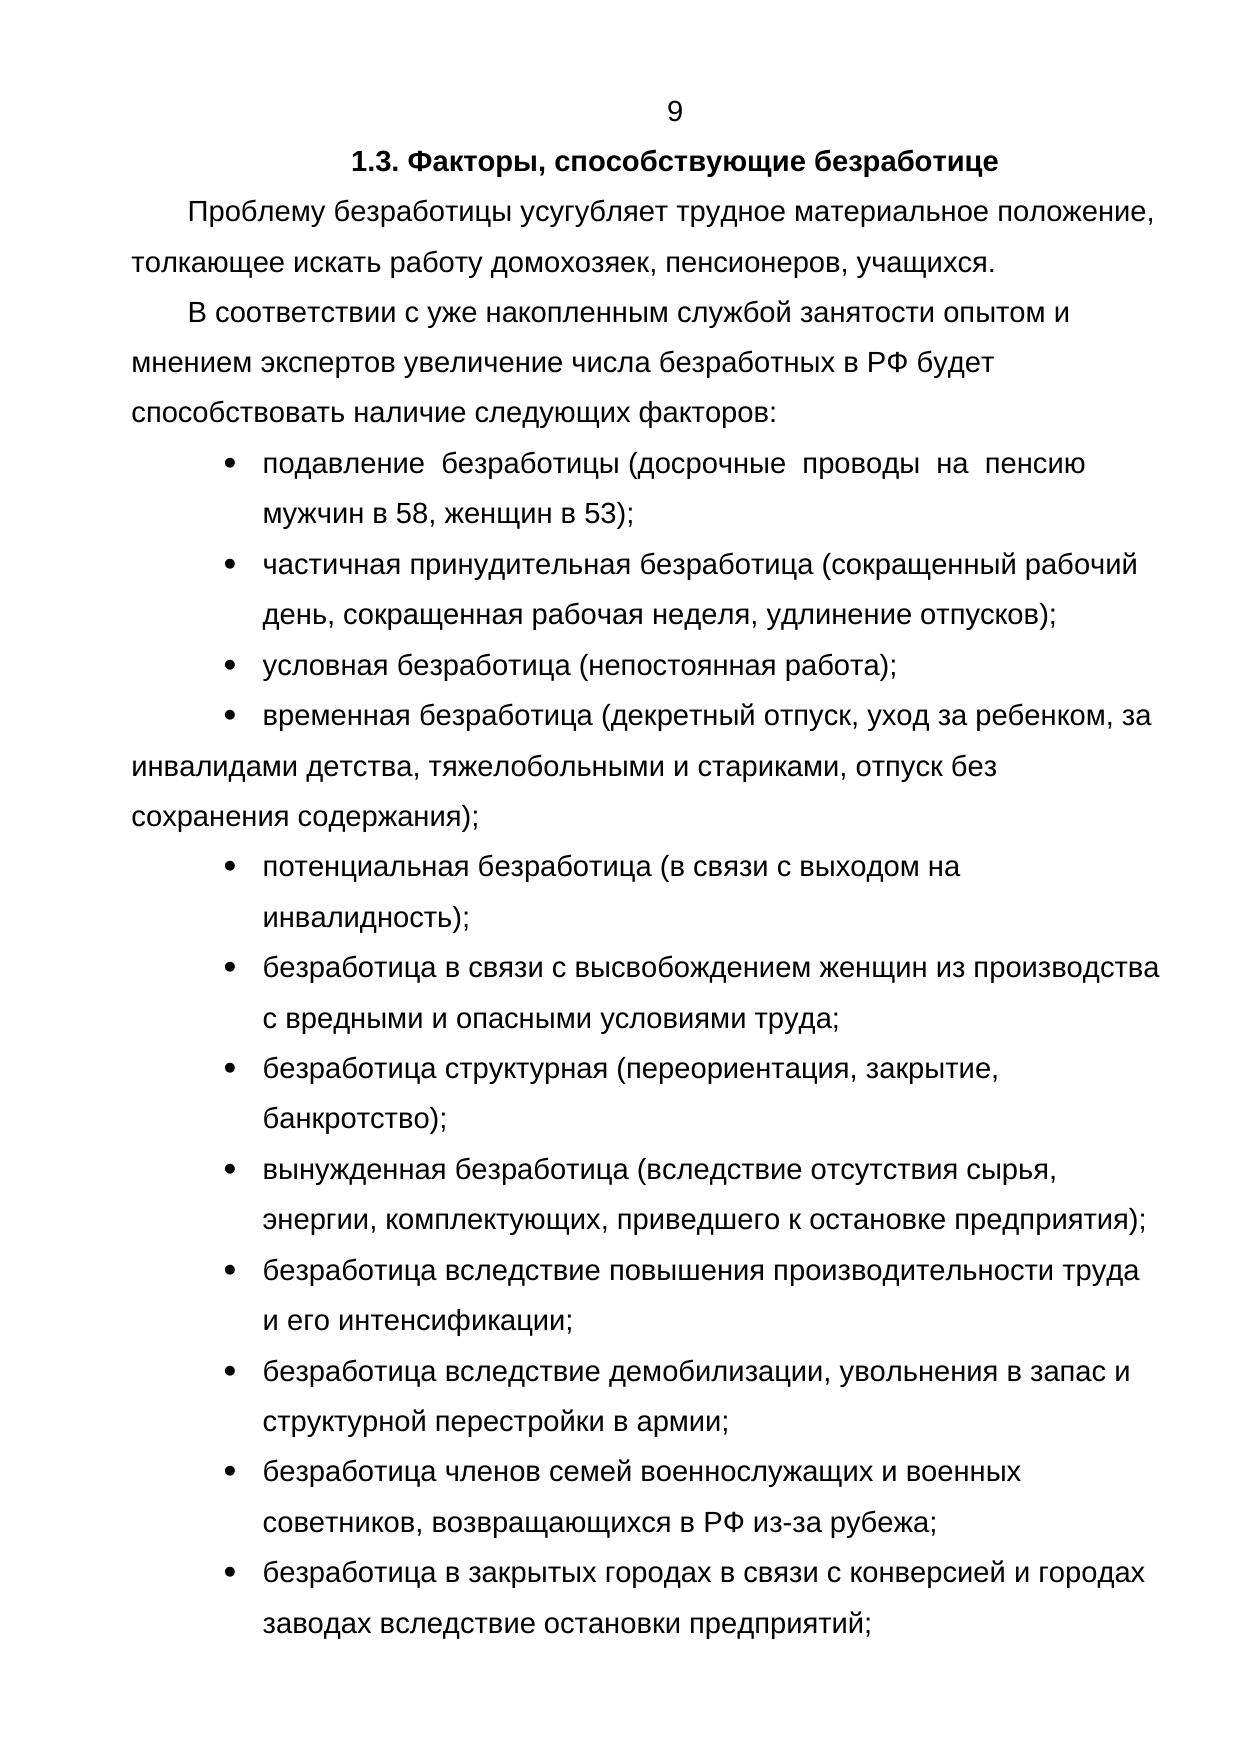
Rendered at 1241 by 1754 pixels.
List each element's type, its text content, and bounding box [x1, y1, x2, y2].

list безработица структурная (переориентация, закрытие, банкротство); [225, 1051, 1162, 1135]
list потенциальная безработица (в связи с выходом на инвалидность); [225, 849, 1162, 933]
text Проблему безработицы усугубляет трудное материальное положение, толкающее искать работу домохозяек, пенсионеров, учащихся. [131, 194, 1162, 278]
list безработица членов семей военнослужащих и военных советников, возвращающихся в РФ из-за рубежа; [225, 1454, 1162, 1538]
text 9 [131, 94, 1162, 127]
text инвалидами детства, тяжелобольными и стариками, отпуск без сохранения содержания); [131, 749, 1162, 833]
list условная безработица (непостоянная работа); [225, 647, 1162, 681]
list подавление безработицы (досрочные проводы на пенсию мужчин в 58, женщин в 53); [225, 446, 1162, 530]
text В соответствии с уже накопленным службой занятости опытом и мнением экспертов увеличение числа безработных в РФ будет способствовать наличие следующих факторов: [131, 295, 1162, 429]
list частичная принудительная безработица (сокращенный рабочий день, сокращенная рабочая неделя, удлинение отпусков); [225, 547, 1162, 631]
list безработица вследствие демобилизации, увольнения в запас и структурной перестройки в армии; [225, 1353, 1162, 1438]
list временная безработица (декретный отпуск, уход за ребенком, за [225, 698, 1162, 732]
list безработица в связи с высвобождением женщин из производства с вредными и опасными условиями труда; [225, 950, 1162, 1034]
text 1.3. Факторы, способствующие безработице [131, 144, 1162, 177]
list вынужденная безработица (вследствие отсутствия сырья, энергии, комплектующих, приведшего к остановке предприятия); [225, 1152, 1162, 1236]
list безработица в закрытых городах в связи с конверсией и городах заводах вследствие остановки предприятий; [225, 1555, 1162, 1639]
list безработица вследствие повышения производительности труда и его интенсификации; [225, 1253, 1162, 1337]
